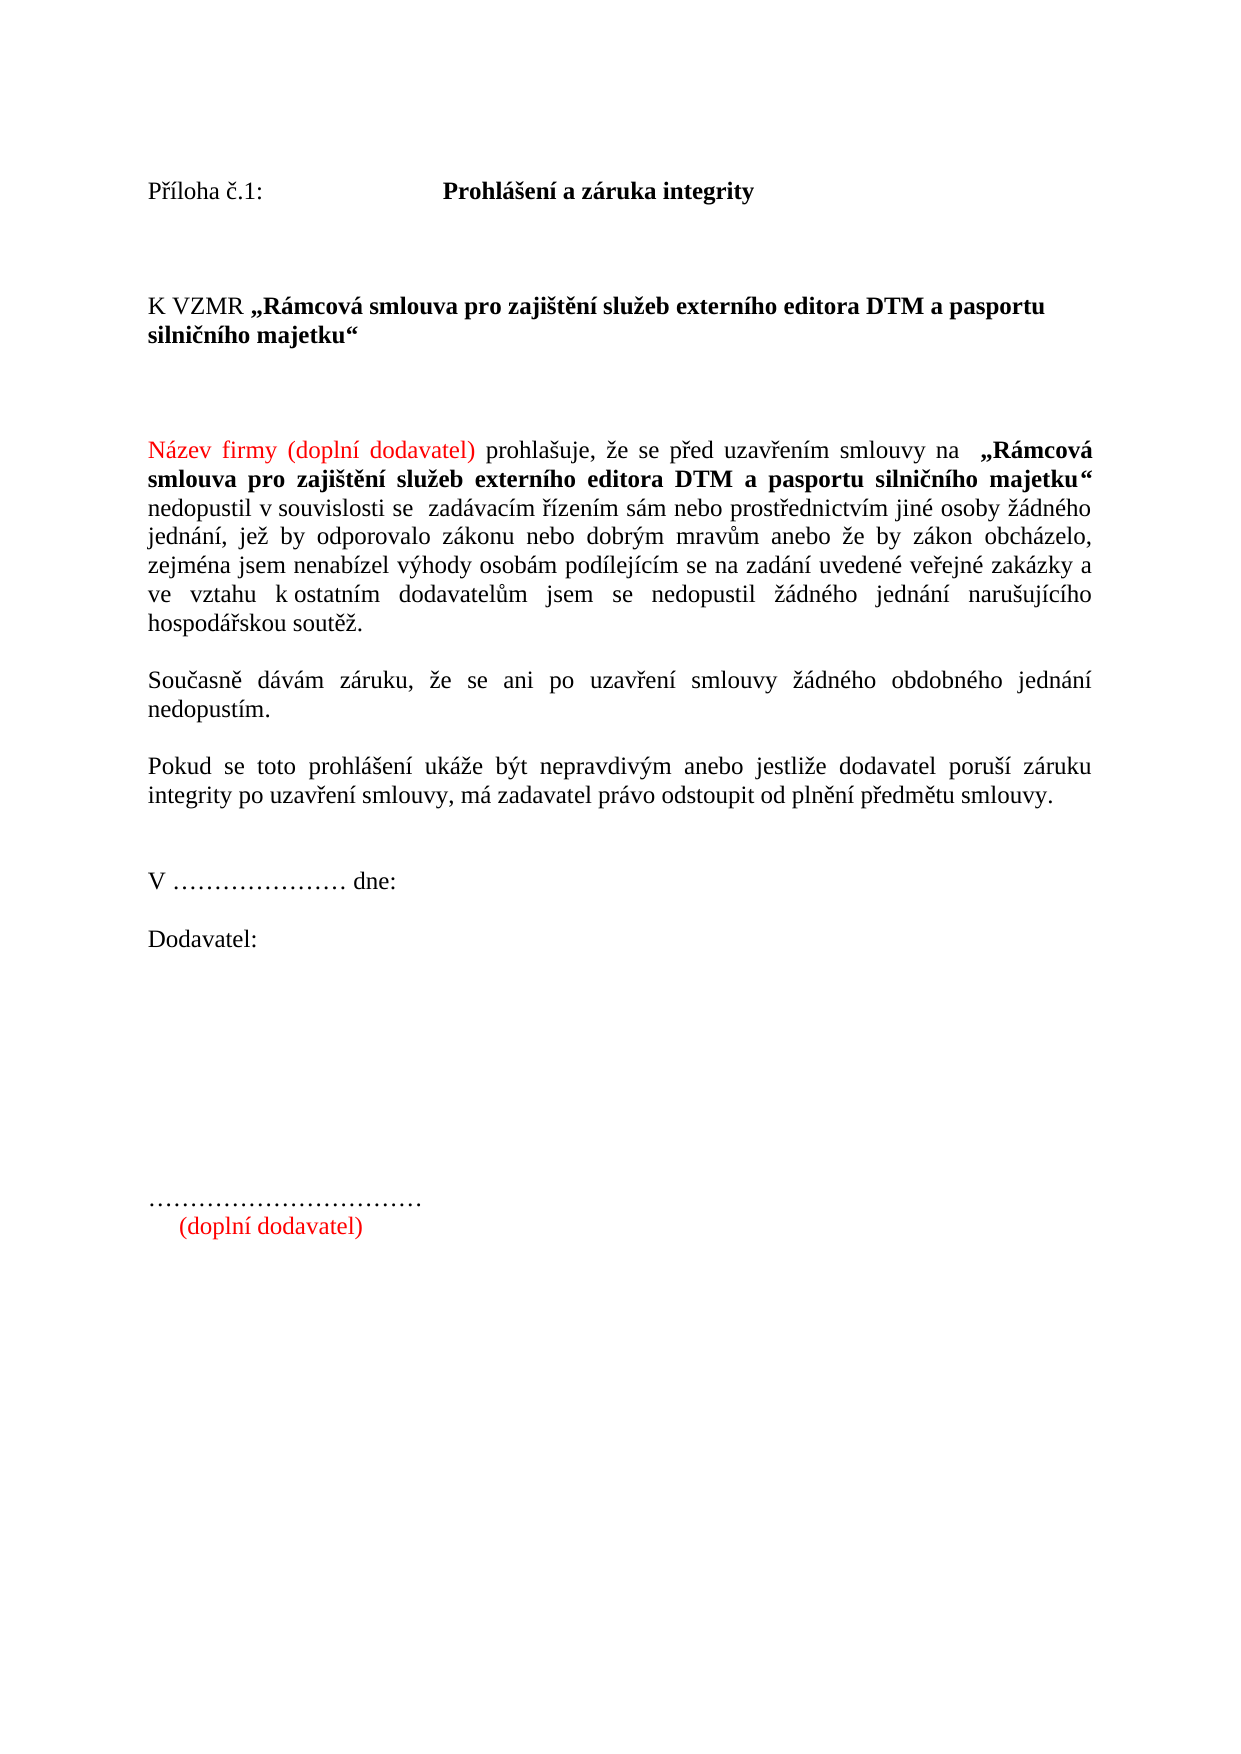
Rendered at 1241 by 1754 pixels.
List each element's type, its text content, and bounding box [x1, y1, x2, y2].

text Dodavatel: [148, 924, 1093, 953]
text …………………………… [148, 1183, 1093, 1211]
text K VZMR „Rámcová smlouva pro zajištění služeb externího editora DTM a pasportu silničního majetku“ [148, 291, 1093, 349]
text V ………………… dne: [148, 866, 1093, 895]
text Název firmy (doplní dodavatel) prohlašuje, že se před uzavřením smlouvy na „Rámcová smlouva pro zajištění služeb externího editora DTM a pasportu silničního majetku“ nedopustil v souvislosti se zadávacím řízením sám nebo prostřednictvím jiné osoby žádného jednání, jež by odporovalo zákonu nebo dobrým mravům anebo že by zákon obcházelo, zejména jsem nenabízel výhody osobám podílejícím se na zadání uvedené veřejné zakázky a ve vztahu k ostatním dodavatelům jsem se nedopustil žádného jednání narušujícího hospodářskou soutěž. [148, 435, 1093, 636]
text Pokud se toto prohlášení ukáže být nepravdivým anebo jestliže dodavatel poruší záruku integrity po uzavření smlouvy, má zadavatel právo odstoupit od plnění předmětu smlouvy. [148, 751, 1093, 809]
text Současně dávám záruku, že se ani po uzavření smlouvy žádného obdobného jednání nedopustím. [148, 665, 1093, 723]
text (doplní dodavatel) [148, 1211, 1093, 1240]
text Příloha č.1: Prohlášení a záruka integrity [148, 176, 1093, 205]
